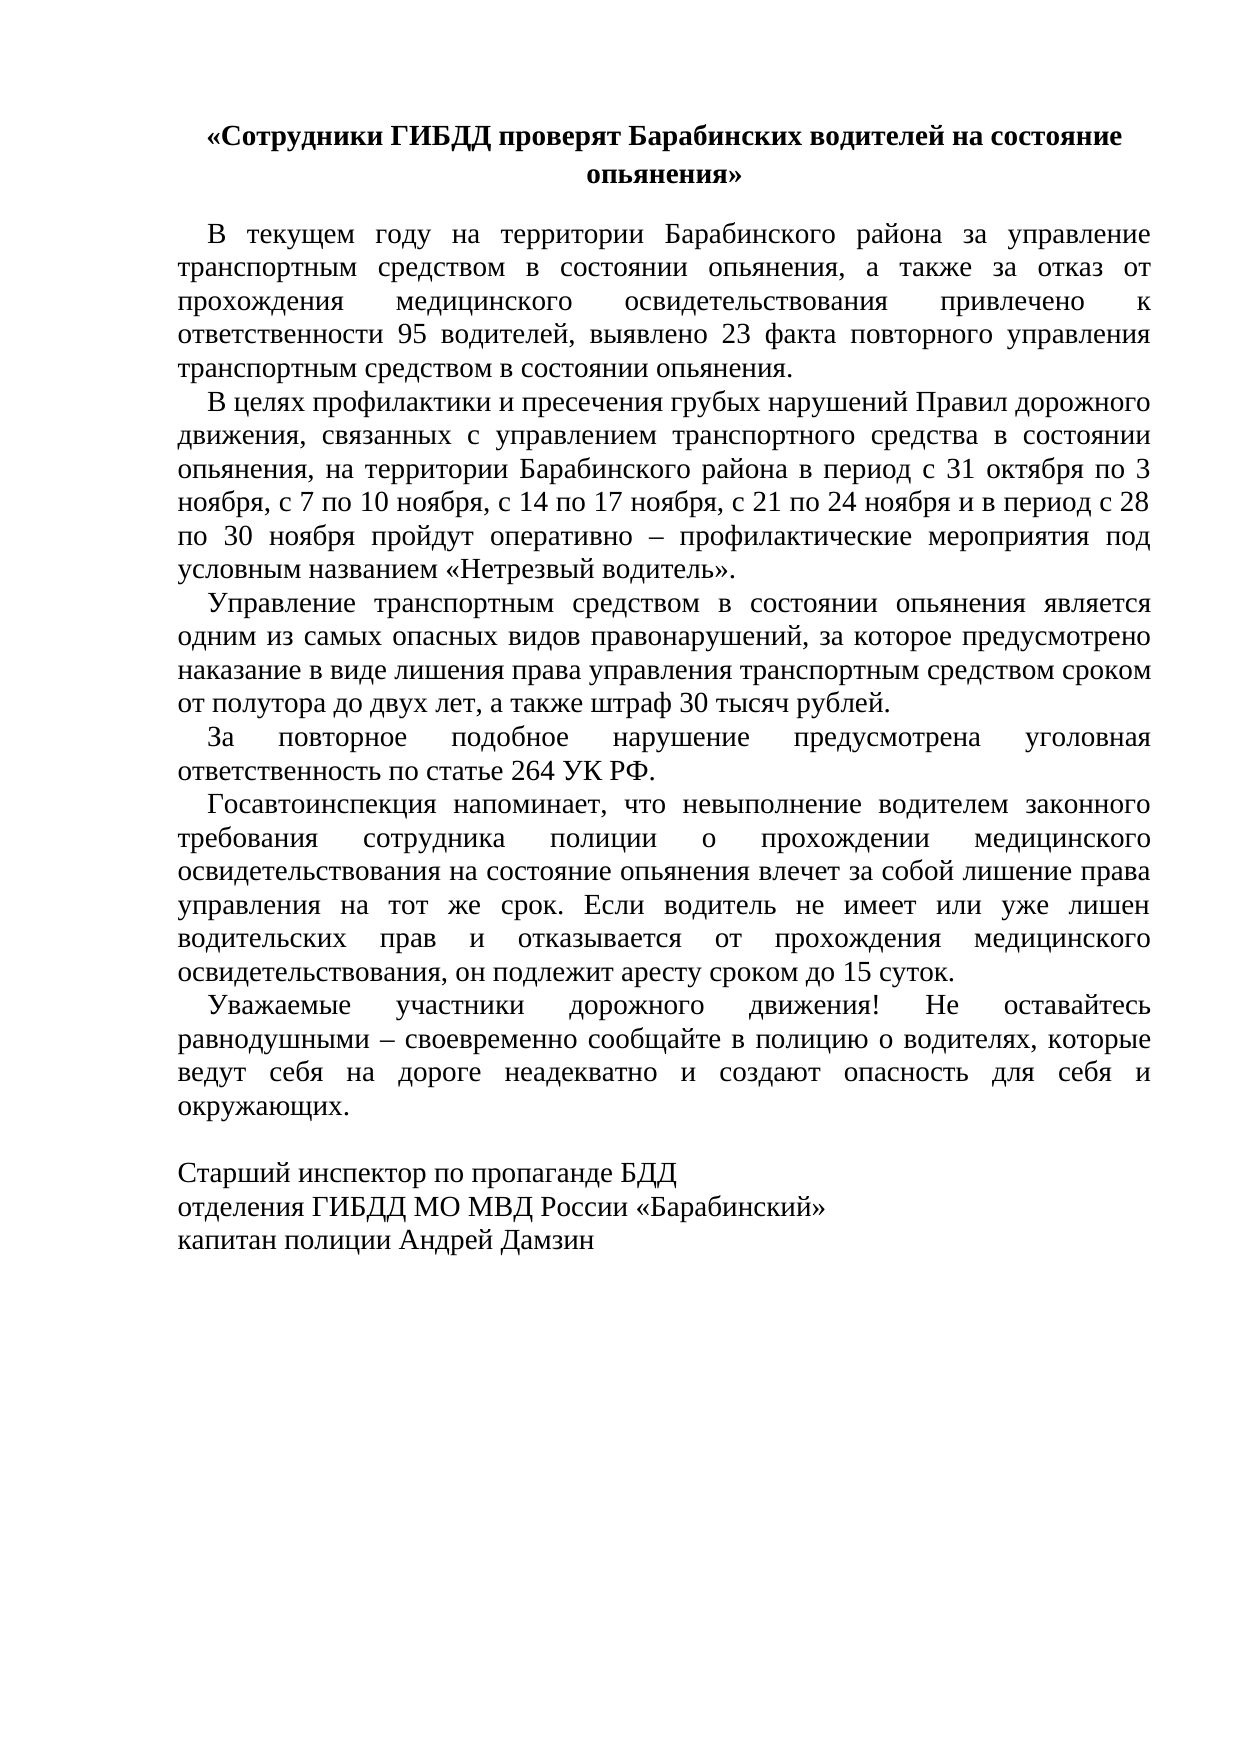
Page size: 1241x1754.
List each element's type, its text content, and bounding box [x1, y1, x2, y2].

text За повторное подобное нарушение предусмотрена уголовная ответственность по статье 264 УК РФ. [177, 719, 1152, 786]
text отделения ГИБДД МО МВД России «Барабинский» [177, 1189, 1152, 1222]
text капитан полиции Андрей Дамзин [177, 1222, 1152, 1256]
text Старший инспектор по пропаганде БДД [177, 1155, 1152, 1189]
text В текущем году на территории Барабинского района за управление транспортным средством в состоянии опьянения, а также за отказ от прохождения медицинского освидетельствования привлечено к ответственности 95 водителей, выявлено 23 факта повторного управления транспортным средством в состоянии опьянения. [177, 216, 1152, 384]
text Госавтоинспекция напоминает, что невыполнение водителем законного требования сотрудника полиции о прохождении медицинского освидетельствования на состояние опьянения влечет за собой лишение права управления на тот же срок. Если водитель не имеет или уже лишен водительских прав и отказывается от прохождения медицинского освидетельствования, он подлежит аресту сроком до 15 суток. [177, 786, 1152, 987]
text Уважаемые участники дорожного движения! Не оставайтесь равнодушными – своевременно сообщайте в полицию о водителях, которые ведут себя на дороге неадекватно и создают опасность для себя и окружающих. [177, 987, 1152, 1122]
text Управление транспортным средством в состоянии опьянения является одним из самых опасных видов правонарушений, за которое предусмотрено наказание в виде лишения права управления транспортным средством сроком от полутора до двух лет, а также штраф 30 тысяч рублей. [177, 585, 1152, 719]
text «Сотрудники ГИБДД проверят Барабинских водителей на состояние опьянения» [177, 118, 1152, 190]
text В целях профилактики и пресечения грубых нарушений Правил дорожного движения, связанных с управлением транспортного средства в состоянии опьянения, на территории Барабинского района в период с 31 октября по 3 ноября, с 7 по 10 ноября, с 14 по 17 ноября, с 21 по 24 ноября и в период с 28 по 30 ноября пройдут оперативно – профилактические мероприятия под условным названием «Нетрезвый водитель». [177, 384, 1152, 585]
